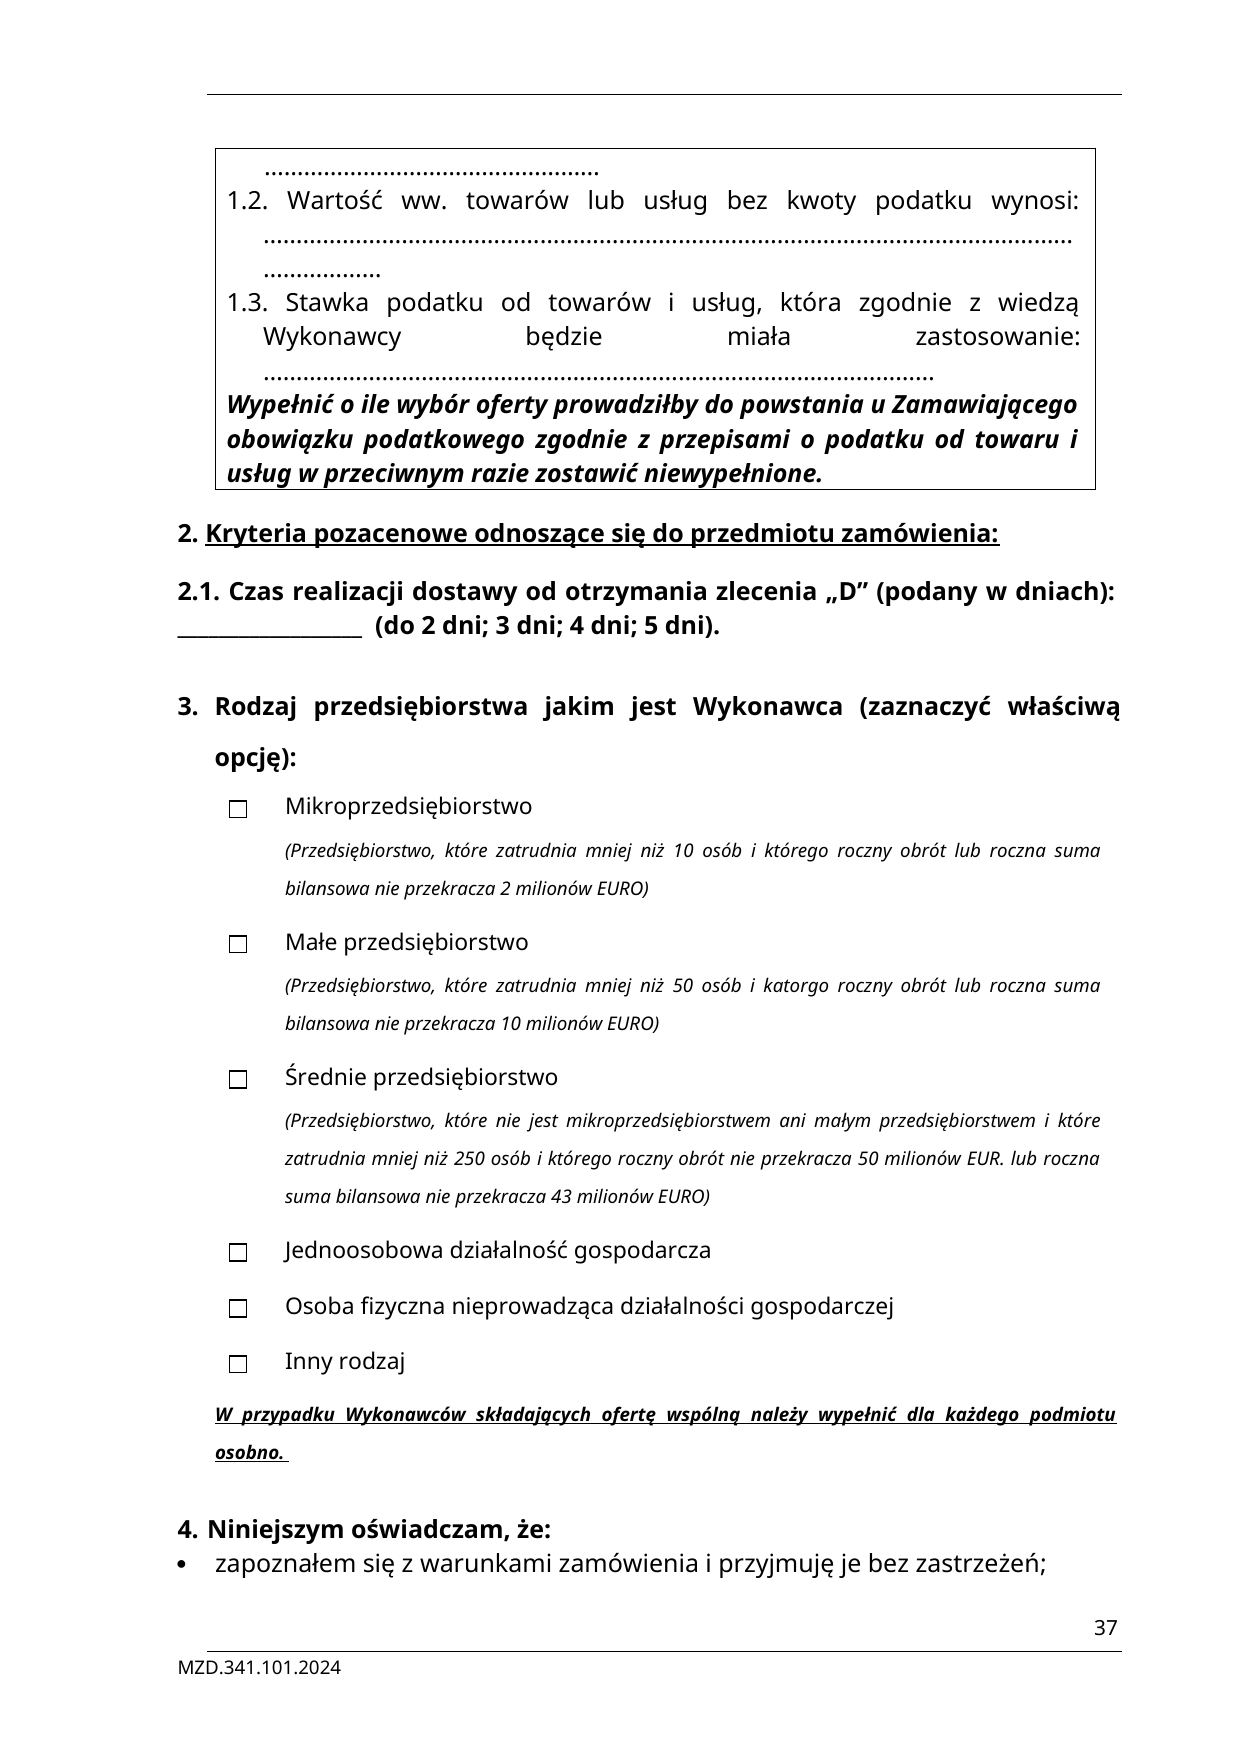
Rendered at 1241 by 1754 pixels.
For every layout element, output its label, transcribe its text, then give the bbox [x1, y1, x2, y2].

table_cell [207, 1234, 273, 1289]
table_header Mikroprzedsiębiorstwo (Przedsiębiorstwo, które zatrudnia mniej niż 10 osób i którego roczny obrót lub roczna suma bilansowa nie przekracza 2 milionów EURO) [274, 790, 1118, 925]
table_cell Osoba fizyczna nieprowadząca działalności gospodarczej [274, 1290, 1118, 1345]
table_cell Inny rodzaj [274, 1345, 1118, 1401]
list zapoznałem się z warunkami zamówienia i przyjmuję je bez zastrzeżeń; [177, 1546, 1122, 1580]
table_cell Jednoosobowa działalność gospodarcza [274, 1234, 1118, 1289]
table_cell Małe przedsiębiorstwo (Przedsiębiorstwo, które zatrudnia mniej niż 50 osób i katorgo roczny obrót lub roczna suma bilansowa nie przekracza 10 milionów EURO) [274, 925, 1118, 1061]
text 2. Kryteria pozacenowe odnoszące się do przedmiotu zamówienia: [177, 515, 1122, 549]
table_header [216, 149, 1095, 489]
table_cell [207, 1345, 273, 1401]
table_cell [207, 925, 273, 1061]
table_header [207, 790, 273, 925]
table_cell Średnie przedsiębiorstwo (Przedsiębiorstwo, które nie jest mikroprzedsiębiorstwem ani małym przedsiębiorstwem i które zatrudnia mniej niż 250 osób i którego roczny obrót nie przekracza 50 milionów EUR. lub roczna suma bilansowa nie przekracza 43 milionów EURO) [274, 1061, 1118, 1234]
table_cell [207, 1061, 273, 1234]
list Niniejszym oświadczam, że: [177, 1512, 1122, 1546]
text 2.1. Czas realizacji dostawy od otrzymania zlecenia „D” (podany w dniach): __________________ (do 2 dni; 3 dni; 4 dni; 5 dni). [177, 573, 1116, 642]
list Rodzaj przedsiębiorstwa jakim jest Wykonawca (zaznaczyć właściwą opcję): [177, 688, 1122, 773]
table_cell [207, 1290, 273, 1345]
list W przypadku Wykonawców składających ofertę wspólną należy wypełnić dla każdego podmiotu osobno. [215, 1401, 1119, 1465]
